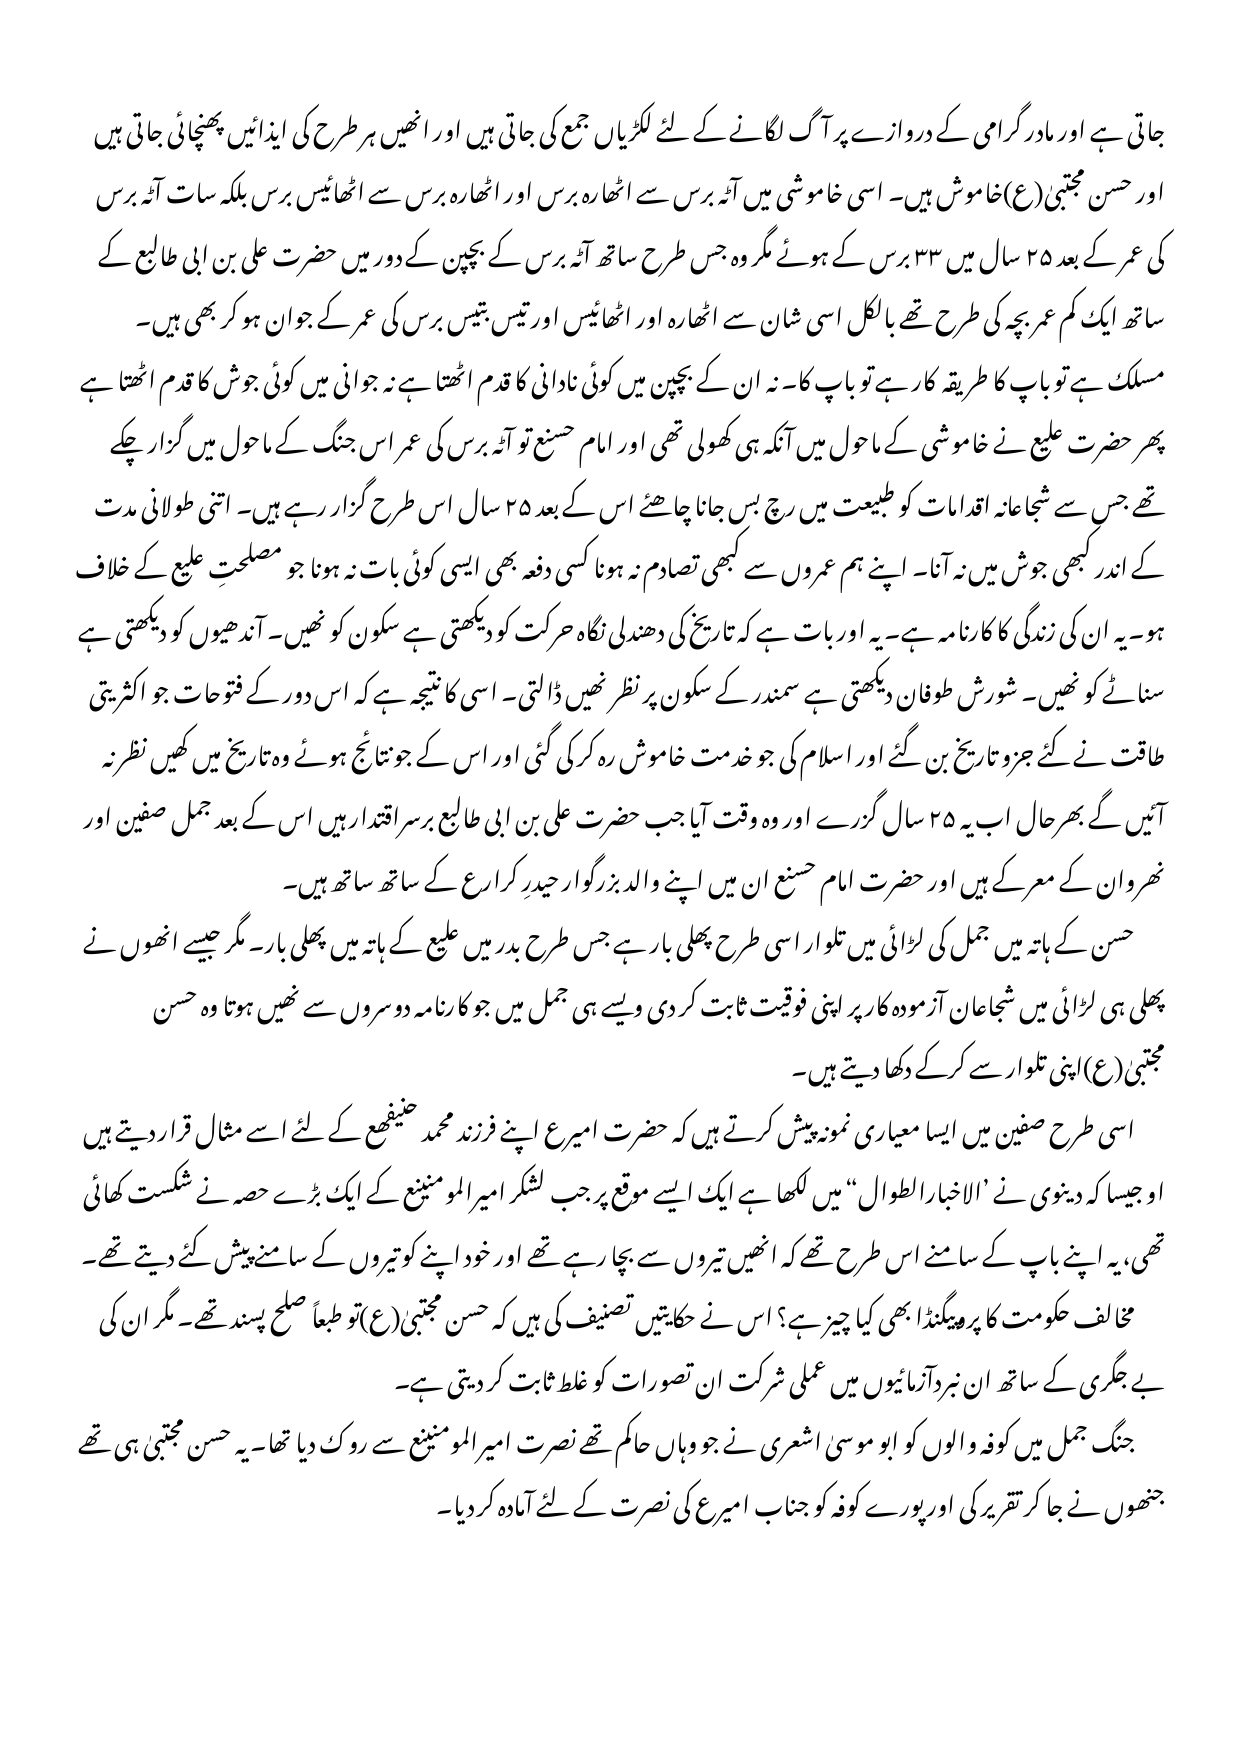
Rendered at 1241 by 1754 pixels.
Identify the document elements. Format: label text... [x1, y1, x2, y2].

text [75, 94, 1165, 906]
text حسن کے ہاتہ میں جمل کی لڑائی میں تلوار اسی طرح پھلی بار ہے جس طرح بدر میں علیع کے ہاتہ میں پھلی بار۔ مگر جیسے انھوں نے پھلی ہی لڑائی میں شجاعان آزمودہ کار پر اپنی فوقیت ثابت کر دی ویسے ہی جمل میں جو کارنامہ دوسروں سے نھیں ہوتا وہ حسن مجتبیٰ(ع)اپنی تلوار سے کرکے دکھا دیتے ہیں۔ [75, 906, 1165, 1094]
text مخالف حکومت کا پروپیگنڈا بھی کیا چیز ہے؟ اس نے حکایتیں تصنیف کی ہیں کہ حسن مجتبیٰ(ع)تو طبعاً صلح پسند تھے۔ مگر ان کی بے جگری کے ساتھ ان نبردآزمائیوں میں عملی شرکت ان تصورات کو غلط ثابت کر دیتی ہے۔ [75, 1281, 1165, 1406]
text اسی طرح صفین میں ایسا معیاری نمونہ پیش کرتے ہیں کہ حضرت امیرع اپنے فرزند محمد حنیفھع کے لئے اسے مثال قرار دیتے ہیں او جیسا کہ دینوی نے ’الاخبارالطوال“ میں لکھا ہے ایک ایسے موقع پر جب لشکر امیرالمومنینع کے ایک بڑے حصہ نے شکست کھائی تھی، یہ اپنے باپ کے سامنے اس طرح تھے کہ انھیں تیروں سے بچا رہے تھے اور خود اپنے کو تیروں کے سامنے پیش کئے دیتے تھے۔ [75, 1094, 1165, 1281]
text جنگ جمل میں کوفہ والوں کو ابو موسیٰ اشعری نے جو وہاں حاکم تھے نصرت امیرالمومنینع سے روک دیا تھا۔ یہ حسن مجتبیٰ ہی تھے جنھوں نے جا کر تقریر کی اور پورے کوفہ کو جناب امیرع کی نصرت کے لئے آمادہ کر دیا۔ [75, 1406, 1165, 1531]
